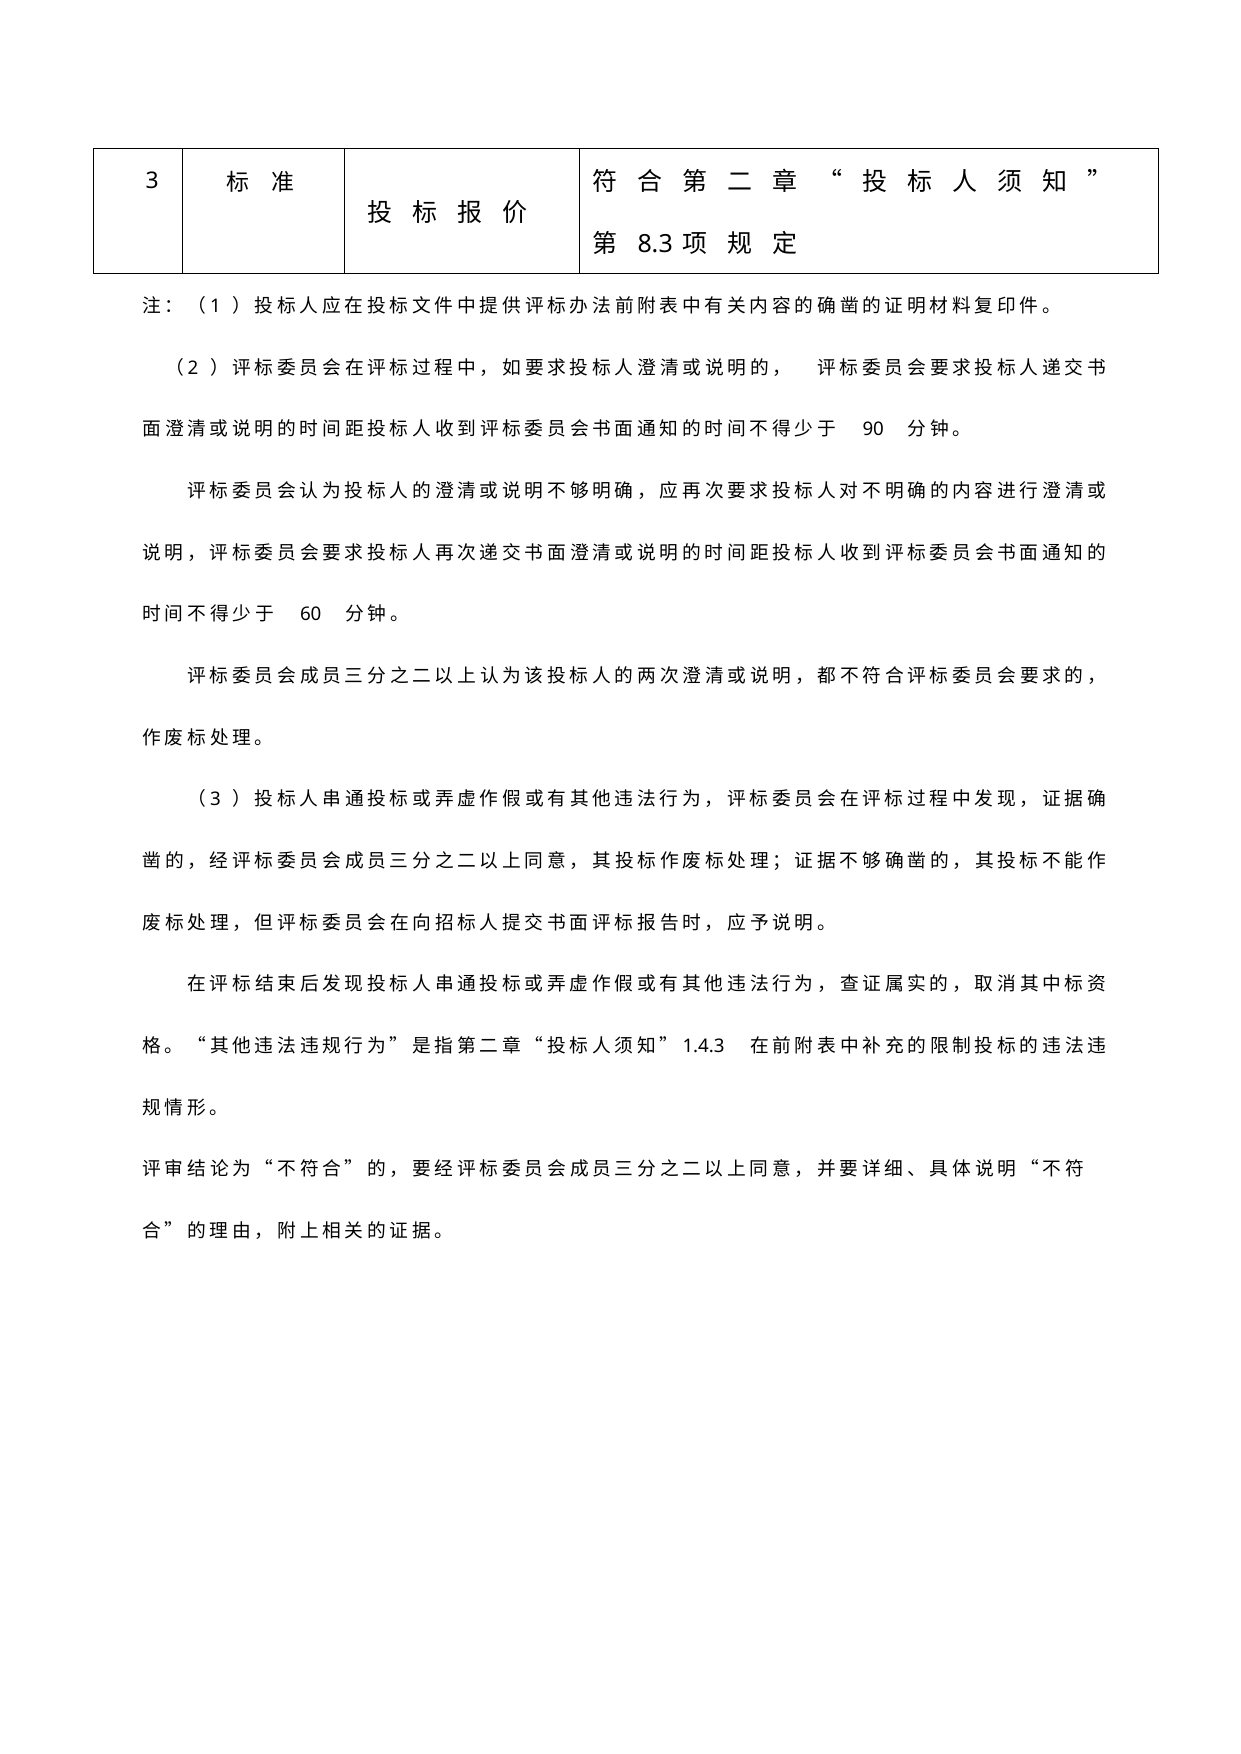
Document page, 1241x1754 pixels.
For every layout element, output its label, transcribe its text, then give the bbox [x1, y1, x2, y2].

text 评标委员会成员三分之二以上认为该投标人的两次澄清或说明，都不符合评标委员会要求的，作废标处理。 [142, 643, 1110, 767]
table_cell 符合第二章“投标人须知”第8.3项规定 [580, 149, 1158, 272]
text 评审结论为“不符合”的，要经评标委员会成员三分之二以上同意，并要详细、具体说明“不符合”的理由，附上相关的证据。 [142, 1137, 1110, 1260]
text 评标委员会认为投标人的澄清或说明不够明确，应再次要求投标人对不明确的内容进行澄清或说明，评标委员会要求投标人再次递交书面澄清或说明的时间距投标人收到评标委员会书面通知的时间不得少于 60 分钟。 [142, 458, 1110, 643]
table_cell 投标报价 [345, 149, 579, 272]
text （2）评标委员会在评标过程中，如要求投标人澄清或说明的， 评标委员会要求投标人递交书面澄清或说明的时间距投标人收到评标委员会书面通知的时间不得少于 90 分钟。 [142, 335, 1110, 458]
text （3）投标人串通投标或弄虚作假或有其他违法行为，评标委员会在评标过程中发现，证据确凿的，经评标委员会成员三分之二以上同意，其投标作废标处理；证据不够确凿的，其投标不能作废标处理，但评标委员会在向招标人提交书面评标报告时，应予说明。 [142, 767, 1110, 952]
text 注：（1）投标人应在投标文件中提供评标办法前附表中有关内容的确凿的证明材料复印件。 [142, 274, 1110, 335]
text 在评标结束后发现投标人串通投标或弄虚作假或有其他违法行为，查证属实的，取消其中标资格。“其他违法违规行为”是指第二章“投标人须知”1.4.3 在前附表中补充的限制投标的违法违规情形。 [142, 952, 1110, 1137]
